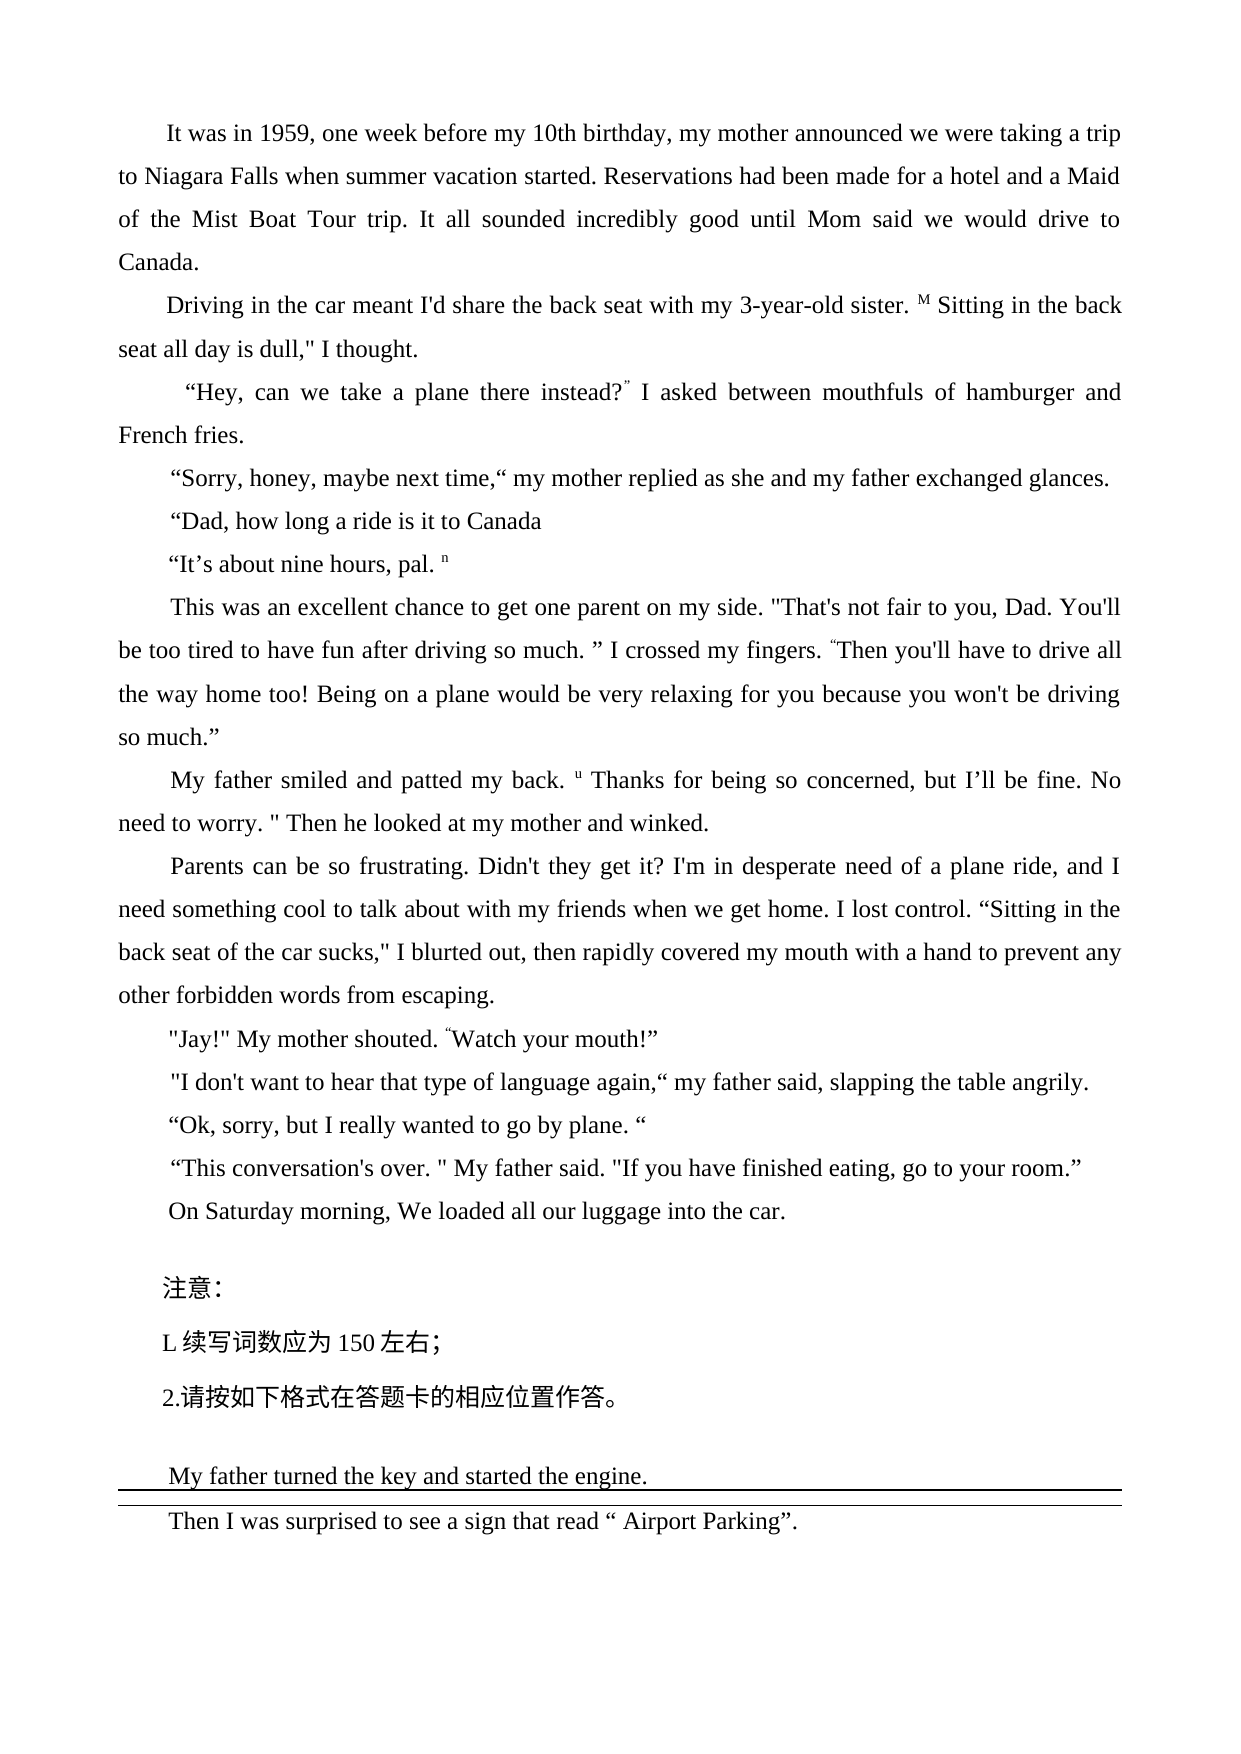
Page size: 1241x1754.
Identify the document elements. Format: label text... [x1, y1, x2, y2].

text “Dad, how long a ride is it to Canada [118, 506, 1122, 535]
text This was an excellent chance to get one parent on my side. "That's not fair to you, Dad. You'll be too tired to have fun after driving so much. ” I crossed my fingers. “Then you'll have to drive all the way home too! Being on a plane would be very relaxing for you because you won't be driving so much.” [118, 592, 1122, 751]
text "I don't want to hear that type of language again,“ my father said, slapping the table angrily. [118, 1067, 1122, 1096]
text “Sorry, honey, maybe next time,“ my mother replied as she and my father exchanged glances. [118, 463, 1122, 492]
text 2.请按如下格式在答题卡的相应位置作答。 [118, 1377, 1122, 1413]
text 注意： [118, 1268, 1122, 1305]
text My father smiled and patted my back. u Thanks for being so concerned, but I’ll be fine. No need to worry. " Then he looked at my mother and winked. [118, 765, 1122, 837]
text Parents can be so frustrating. Didn't they get it? I'm in desperate need of a plane ride, and I need something cool to talk about with my friends when we get home. I lost control. “Sitting in the back seat of the car sucks," I blurted out, then rapidly covered my mouth with a hand to prevent any other forbidden words from escaping. [118, 851, 1122, 1009]
text “Hey, can we take a plane there instead?” I asked between mouthfuls of hamburger and French fries. [118, 377, 1122, 449]
text "Jay!" My mother shouted. “Watch your mouth!” [118, 1024, 1122, 1052]
text On Saturday morning, We loaded all our luggage into the car. [118, 1196, 1122, 1225]
text “This conversation's over. " My father said. "If you have finished eating, go to your room.” [118, 1153, 1122, 1182]
text Driving in the car meant I'd share the back seat with my 3-year-old sister. M Sitting in the back seat all day is dull," I thought. [118, 291, 1122, 362]
text My father turned the key and started the engine. [118, 1461, 1122, 1489]
text “It’s about nine hours, pal. n [118, 549, 1122, 578]
text Then I was surprised to see a sign that read “ Airport Parking”. [118, 1506, 1122, 1535]
text L续写词数应为150左右； [118, 1323, 1122, 1359]
text It was in 1959, one week before my 10th birthday, my mother announced we were taking a trip to Niagara Falls when summer vacation started. Reservations had been made for a hotel and a Maid of the Mist Boat Tour trip. It all sounded incredibly good until Mom said we would drive to Canada. [118, 118, 1122, 276]
text “Ok, sorry, but I really wanted to go by plane. “ [118, 1110, 1122, 1139]
